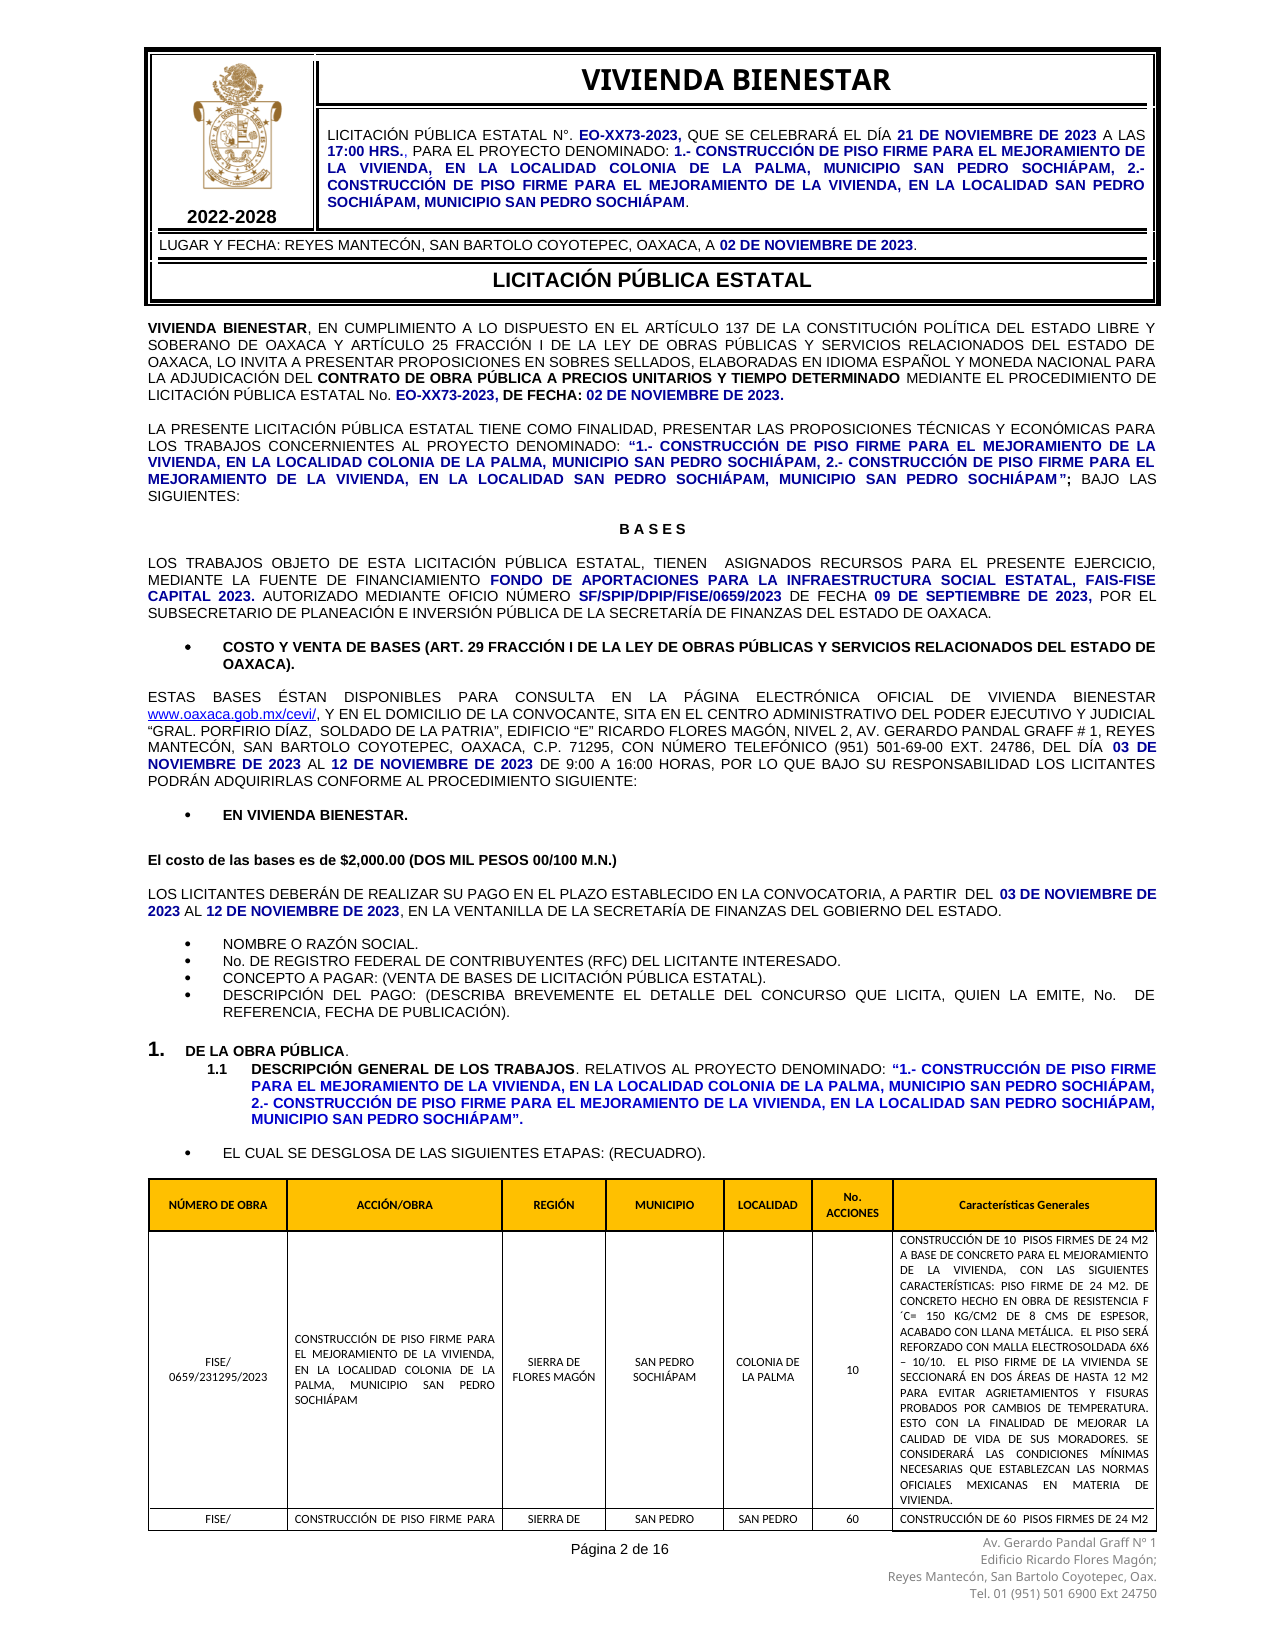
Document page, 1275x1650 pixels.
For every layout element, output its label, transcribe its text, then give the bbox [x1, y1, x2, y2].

table_cell FISE/0659/231295/2023 [149, 1232, 287, 1507]
list DESCRIPCIÓN DEL PAGO: (DESCRIBA BREVEMENTE EL DETALLE DEL CONCURSO QUE LICITA, QUIEN LA EMITE, No. DE REFERENCIA, FECHA DE PUBLICACIÓN). [185, 986, 1157, 1020]
table_cell COLONIA DE LA PALMA [724, 1232, 812, 1507]
text LOS LICITANTES DEBERÁN DE REALIZAR SU PAGO EN EL PLAZO ESTABLECIDO EN LA CONVOCATORIA, A PARTIR DEL 03 DE NOVIEMBRE DE 2023 AL 12 DE NOVIEMBRE DE 2023, EN LA VENTANILLA DE LA SECRETARÍA DE FINANZAS DEL GOBIERNO DEL ESTADO. [148, 885, 1157, 919]
table_cell SAN PEDRO SOCHIÁPAM [724, 1509, 812, 1530]
table_cell CONSTRUCCIÓN DE PISO FIRME PARA EL MEJORAMIENTO DE LA VIVIENDA, EN LA LOCALIDAD COLONIA DE LA PALMA, MUNICIPIO SAN PEDRO SOCHIÁPAM [288, 1232, 502, 1507]
table_cell 10 [813, 1232, 892, 1507]
table_cell SAN PEDRO SOCHIÁPAM [606, 1509, 723, 1530]
table_cell SIERRA DE FLORES MAGÓN [503, 1509, 605, 1530]
list DE LA OBRA PÚBLICA. [148, 1037, 1157, 1061]
table_cell SIERRA DE FLORES MAGÓN [503, 1232, 605, 1507]
list DESCRIPCIÓN GENERAL DE LOS TRABAJOS. RELATIVOS AL PROYECTO DENOMINADO: “1.- CONSTRUCCIÓN DE PISO FIRME PARA EL MEJORAMIENTO DE LA VIVIENDA, EN LA LOCALIDAD COLONIA DE LA PALMA, MUNICIPIO SAN PEDRO SOCHIÁPAM, 2.- CONSTRUCCIÓN DE PISO FIRME PARA EL MEJORAMIENTO DE LA VIVIENDA, EN LA LOCALIDAD SAN PEDRO SOCHIÁPAM, MUNICIPIO SAN PEDRO SOCHIÁPAM”. [207, 1061, 1157, 1128]
table_header MUNICIPIO [607, 1180, 723, 1230]
picture [187, 59, 285, 188]
text ESTAS BASES ÉSTAN DISPONIBLES PARA CONSULTA EN LA PÁGINA ELECTRÓNICA OFICIAL DE VIVIENDA BIENESTAR www.oaxaca.gob.mx/cevi/, Y EN EL DOMICILIO DE LA CONVOCANTE, SITA EN EL CENTRO ADMINISTRATIVO DEL PODER EJECUTIVO Y JUDICIAL “GRAL. PORFIRIO DÍAZ, SOLDADO DE LA PATRIA”, EDIFICIO “E” RICARDO FLORES MAGÓN, NIVEL 2, AV. GERARDO PANDAL GRAFF # 1, REYES MANTECÓN, SAN BARTOLO COYOTEPEC, OAXACA, C.P. 71295, CON NÚMERO TELEFÓNICO (951) 501-69-00 EXT. 24786, DEL DÍA 03 DE NOVIEMBRE DE 2023 AL 12 DE NOVIEMBRE DE 2023 DE 9:00 A 16:00 HORAS, POR LO QUE BAJO SU RESPONSABILIDAD LOS LICITANTES PODRÁN ADQUIRIRLAS CONFORME AL PROCEDIMIENTO SIGUIENTE: [148, 689, 1157, 789]
text B A S E S [148, 521, 1157, 538]
table_header LOCALIDAD [725, 1180, 811, 1230]
table_cell FISE/0659/231294/2023 [149, 1508, 287, 1530]
table_header NÚMERO DE OBRA [150, 1180, 286, 1230]
table_header REGIÓN [503, 1180, 605, 1230]
table_header ACCIÓN/OBRA [288, 1180, 501, 1230]
table_cell SAN PEDRO SOCHIÁPAM [606, 1232, 723, 1507]
text LA PRESENTE LICITACIÓN PÚBLICA ESTATAL TIENE COMO FINALIDAD, PRESENTAR LAS PROPOSICIONES TÉCNICAS Y ECONÓMICAS PARA LOS TRABAJOS CONCERNIENTES AL PROYECTO DENOMINADO: “1.- CONSTRUCCIÓN DE PISO FIRME PARA EL MEJORAMIENTO DE LA VIVIENDA, EN LA LOCALIDAD COLONIA DE LA PALMA, MUNICIPIO SAN PEDRO SOCHIÁPAM, 2.- CONSTRUCCIÓN DE PISO FIRME PARA EL MEJORAMIENTO DE LA VIVIENDA, EN LA LOCALIDAD SAN PEDRO SOCHIÁPAM, MUNICIPIO SAN PEDRO SOCHIÁPAM”; BAJO LAS SIGUIENTES: [148, 420, 1157, 504]
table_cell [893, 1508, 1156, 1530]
list NOMBRE O RAZÓN SOCIAL. [185, 936, 1157, 953]
table_cell 60 [813, 1509, 892, 1530]
text LOS TRABAJOS OBJETO DE ESTA LICITACIÓN PÚBLICA ESTATAL, TIENEN ASIGNADOS RECURSOS PARA EL PRESENTE EJERCICIO, MEDIANTE LA FUENTE DE FINANCIAMIENTO FONDO DE APORTACIONES PARA LA INFRAESTRUCTURA SOCIAL ESTATAL, FAIS-FISE CAPITAL 2023. AUTORIZADO MEDIANTE OFICIO NÚMERO SF/SPIP/DPIP/FISE/0659/2023 DE FECHA 09 DE SEPTIEMBRE DE 2023, POR EL SUBSECRETARIO DE PLANEACIÓN E INVERSIÓN PÚBLICA DE LA SECRETARÍA DE FINANZAS DEL ESTADO DE OAXACA. [148, 554, 1157, 622]
list EN VIVIENDA BIENESTAR. [185, 806, 1157, 823]
list CONCEPTO A PAGAR: (VENTA DE BASES DE LICITACIÓN PÚBLICA ESTATAL). [185, 969, 1157, 986]
text El costo de las bases es de $2,000.00 (DOS MIL PESOS 00/100 M.N.) [148, 852, 1157, 869]
text VIVIENDA BIENESTAR, EN CUMPLIMIENTO A LO DISPUESTO EN EL ARTÍCULO 137 DE LA CONSTITUCIÓN POLÍTICA DEL ESTADO LIBRE Y SOBERANO DE OAXACA Y ARTÍCULO 25 FRACCIÓN I DE LA LEY DE OBRAS PÚBLICAS Y SERVICIOS RELACIONADOS DEL ESTADO DE OAXACA, LO INVITA A PRESENTAR PROPOSICIONES EN SOBRES SELLADOS, ELABORADAS EN IDIOMA ESPAÑOL Y MONEDA NACIONAL PARA LA ADJUDICACIÓN DEL CONTRATO DE OBRA PÚBLICA A PRECIOS UNITARIOS Y TIEMPO DETERMINADO MEDIANTE EL PROCEDIMIENTO DE LICITACIÓN PÚBLICA ESTATAL No. EO-XX73-2023, DE FECHA: 02 DE NOVIEMBRE DE 2023. [148, 320, 1157, 404]
list EL CUAL SE DESGLOSA DE LAS SIGUIENTES ETAPAS: (RECUADRO). [185, 1144, 1157, 1161]
table_cell CONSTRUCCIÓN DE 10 PISOS FIRMES DE 24 M2 A BASE DE CONCRETO PARA EL MEJORAMIENTO DE LA VIVIENDA, CON LAS SIGUIENTES CARACTERÍSTICAS: PISO FIRME DE 24 M2. DE CONCRETO HECHO EN OBRA DE RESISTENCIA F´C= 150 KG/CM2 DE 8 CMS DE ESPESOR, ACABADO CON LLANA METÁLICA. EL PISO SERÁ REFORZADO CON MALLA ELECTROSOLDADA 6X6 – 10/10. EL PISO FIRME DE LA VIVIENDA SE SECCIONARÁ EN DOS ÁREAS DE HASTA 12 M2 PARA EVITAR AGRIETAMIENTOS Y FISURAS PROBADOS POR CAMBIOS DE TEMPERATURA. ESTO CON LA FINALIDAD DE MEJORAR LA CALIDAD DE VIDA DE SUS MORADORES. SE CONSIDERARÁ LAS CONDICIONES MÍNIMAS NECESARIAS QUE ESTABLEZCAN LAS NORMAS OFICIALES MEXICANAS EN MATERIA DE VIVIENDA. [893, 1230, 1156, 1507]
list No. DE REGISTRO FEDERAL DE CONTRIBUYENTES (RFC) DEL LICITANTE INTERESADO. [185, 953, 1157, 969]
table_header Características Generales [894, 1180, 1155, 1230]
list COSTO Y VENTA DE BASES (ART. 29 FRACCIÓN I DE LA LEY DE OBRAS PÚBLICAS Y SERVICIOS RELACIONADOS DEL ESTADO DE OAXACA). [185, 638, 1157, 672]
table_header No. ACCIONES [813, 1180, 892, 1230]
